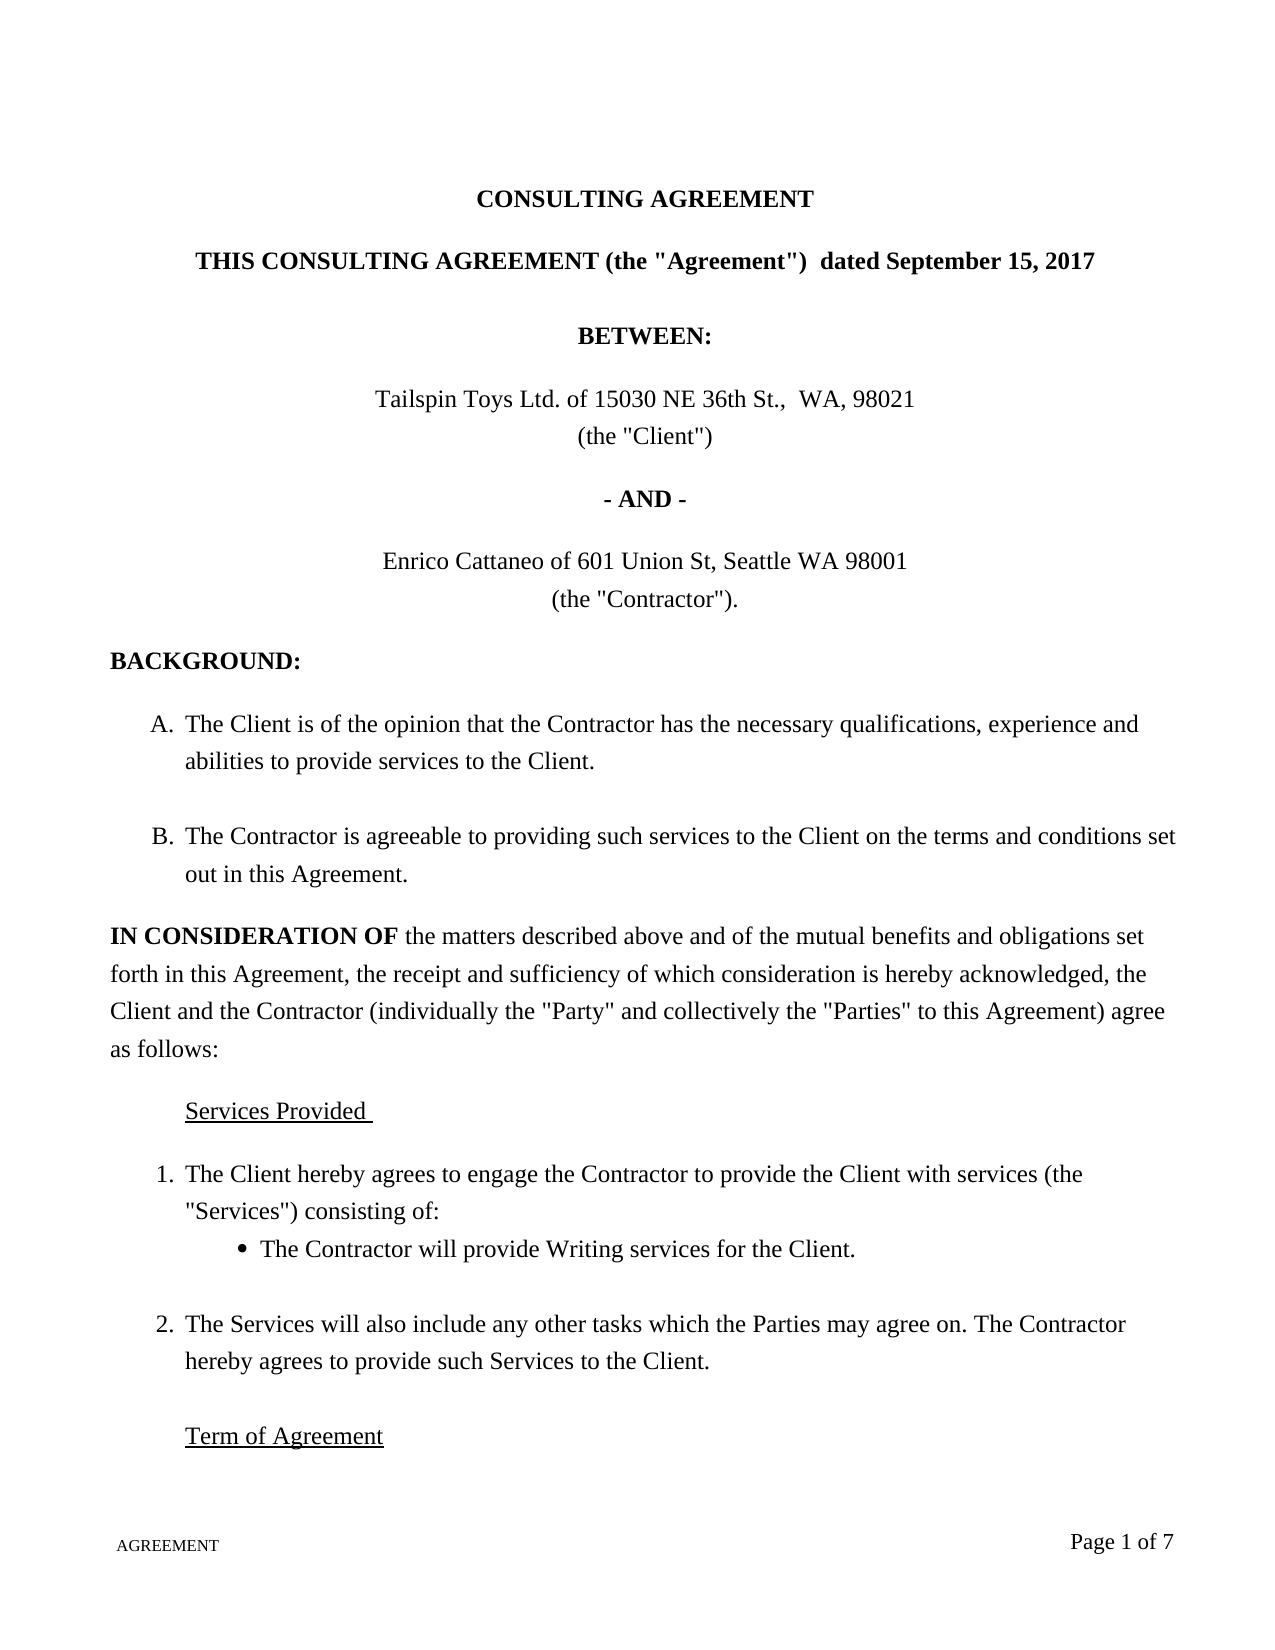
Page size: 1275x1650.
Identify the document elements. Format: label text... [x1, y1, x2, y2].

list The Services will also include any other tasks which the Parties may agree on. The Contractor hereby agrees to provide such Services to the Client. [156, 1300, 1180, 1375]
text Services Provided [185, 1087, 1180, 1125]
text THIS CONSULTING AGREEMENT (the "Agreement") dated September 15, 2017 BETWEEN: [110, 237, 1180, 350]
text CONSULTING AGREEMENT [110, 175, 1180, 212]
list The Contractor will provide Writing services for the Client. [238, 1225, 1180, 1262]
list The Client hereby agrees to engage the Contractor to provide the Client with services (the "Services") consisting of: [156, 1150, 1180, 1225]
text Term of Agreement [185, 1412, 1180, 1450]
text - AND - [110, 475, 1180, 512]
text BACKGROUND: [110, 637, 1180, 675]
list The Client is of the opinion that the Contractor has the necessary qualifications, experience and abilities to provide services to the Client. [150, 700, 1180, 775]
text Enrico Cattaneo of 601 Union St, Seattle WA 98001 (the "Contractor"). [110, 537, 1180, 612]
text Tailspin Toys Ltd. of 15030 NE 36th St., WA, 98021 (the "Client") [110, 375, 1180, 450]
text IN CONSIDERATION OF the matters described above and of the mutual benefits and obligations set forth in this Agreement, the receipt and sufficiency of which consideration is hereby acknowledged, the Client and the Contractor (individually the "Party" and collectively the "Parties" to this Agreement) agree as follows: [110, 912, 1180, 1062]
list The Contractor is agreeable to providing such services to the Client on the terms and conditions set out in this Agreement. [151, 812, 1180, 887]
